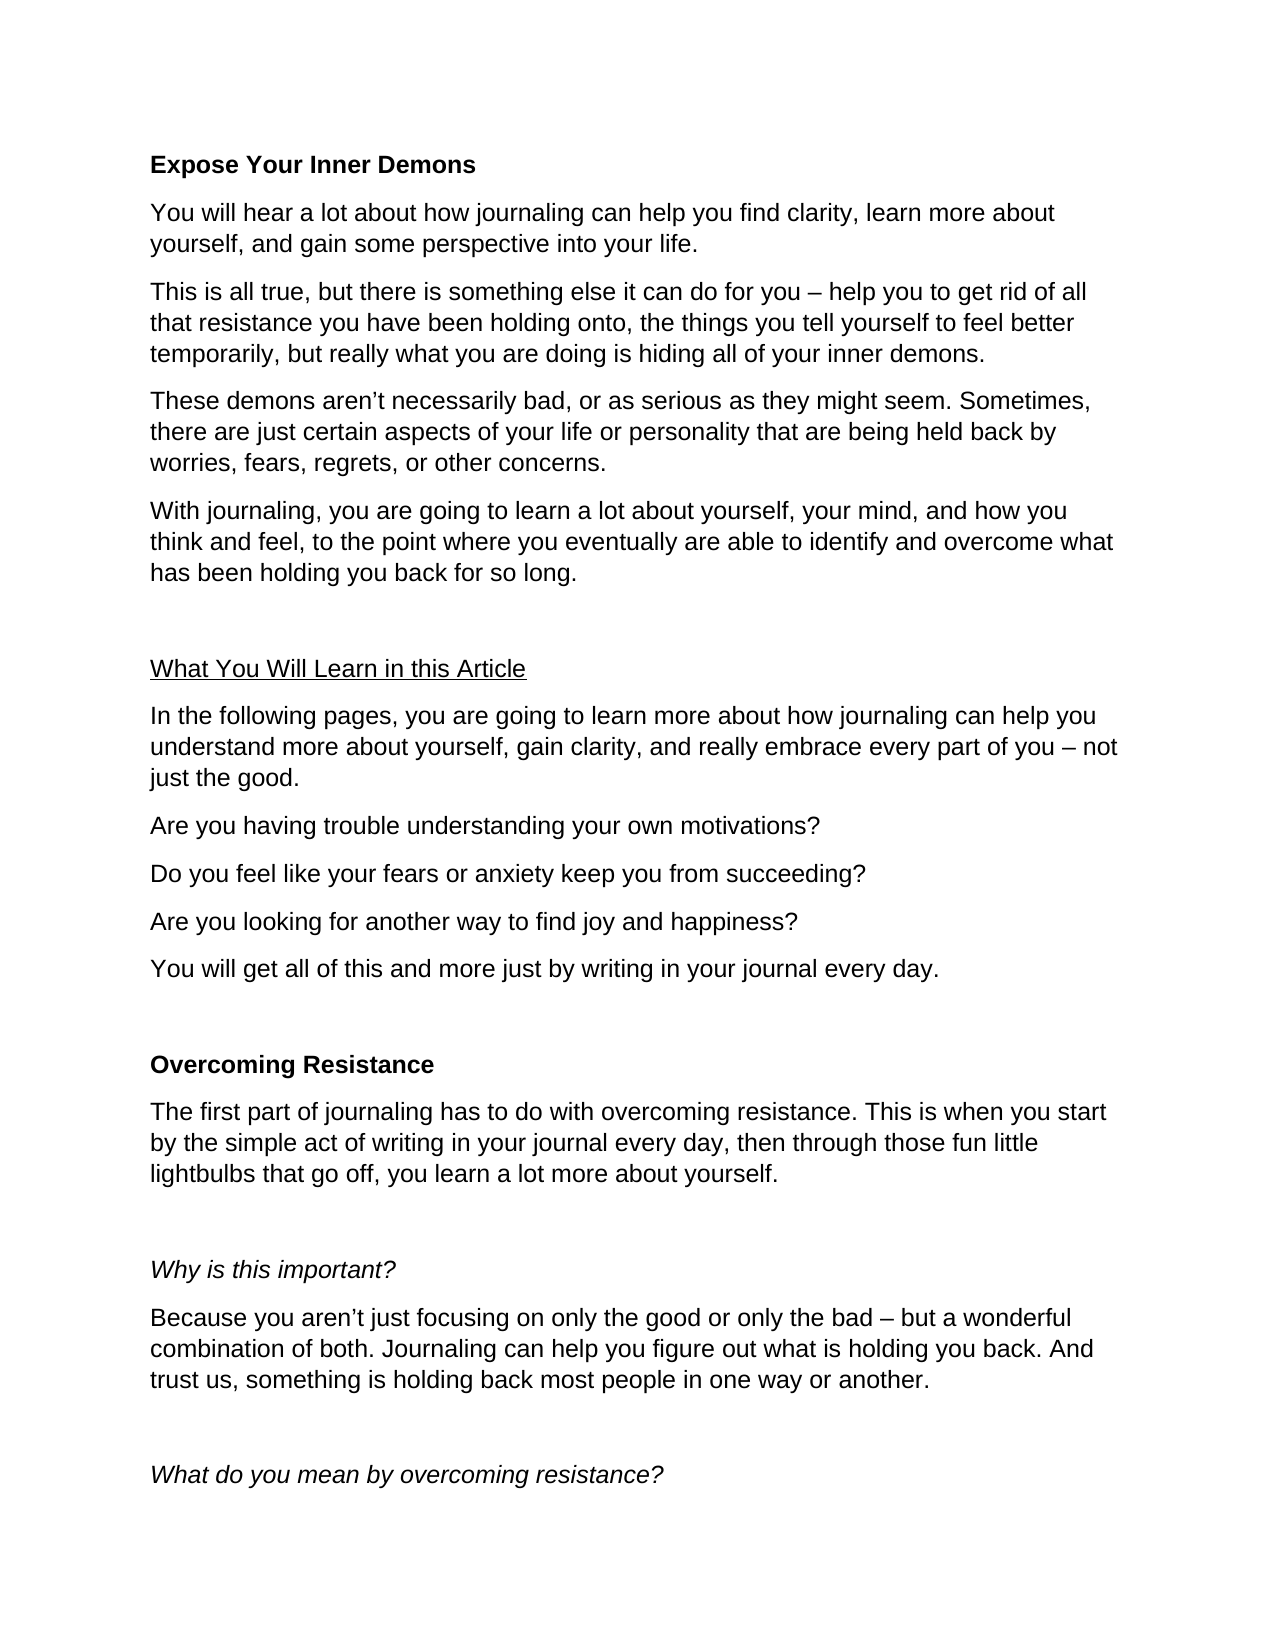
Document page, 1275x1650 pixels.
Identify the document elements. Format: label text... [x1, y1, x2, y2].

text Overcoming Resistance [150, 1049, 1125, 1078]
text Are you having trouble understanding your own motivations? [150, 811, 1125, 840]
text Do you feel like your fears or anxiety keep you from succeeding? [150, 859, 1125, 887]
text You will hear a lot about how journaling can help you find clarity, learn more about yourself, and gain some perspective into your life. [150, 198, 1125, 257]
text The first part of journaling has to do with overcoming resistance. This is when you start by the simple act of writing in your journal every day, then through those fun little lightbulbs that go off, you learn a lot more about yourself. [150, 1097, 1125, 1188]
text With journaling, you are going to learn a lot about yourself, your mind, and how you think and feel, to the point where you eventually are able to identify and overcome what has been holding you back for so long. [150, 496, 1125, 587]
text What You Will Learn in this Article [150, 653, 1125, 682]
text You will get all of this and more just by writing in your journal every day. [150, 954, 1125, 983]
text What do you mean by overcoming resistance? [150, 1460, 1125, 1489]
text Are you looking for another way to find joy and happiness? [150, 906, 1125, 935]
text These demons aren’t necessarily bad, or as serious as they might seem. Sometimes, there are just certain aspects of your life or personality that are being held back by worries, fears, regrets, or other concerns. [150, 386, 1125, 477]
text In the following pages, you are going to learn more about how journaling can help you understand more about yourself, gain clarity, and really embrace every part of you – not just the good. [150, 701, 1125, 792]
text Expose Your Inner Demons [150, 150, 1125, 179]
text Because you aren’t just focusing on only the good or only the bad – but a wonderful combination of both. Journaling can help you figure out what is holding you back. And trust us, something is holding back most people in one way or another. [150, 1302, 1125, 1393]
text Why is this important? [150, 1255, 1125, 1283]
text This is all true, but there is something else it can do for you – help you to get rid of all that resistance you have been holding onto, the things you tell yourself to feel better temporarily, but really what you are doing is hiding all of your inner demons. [150, 276, 1125, 367]
